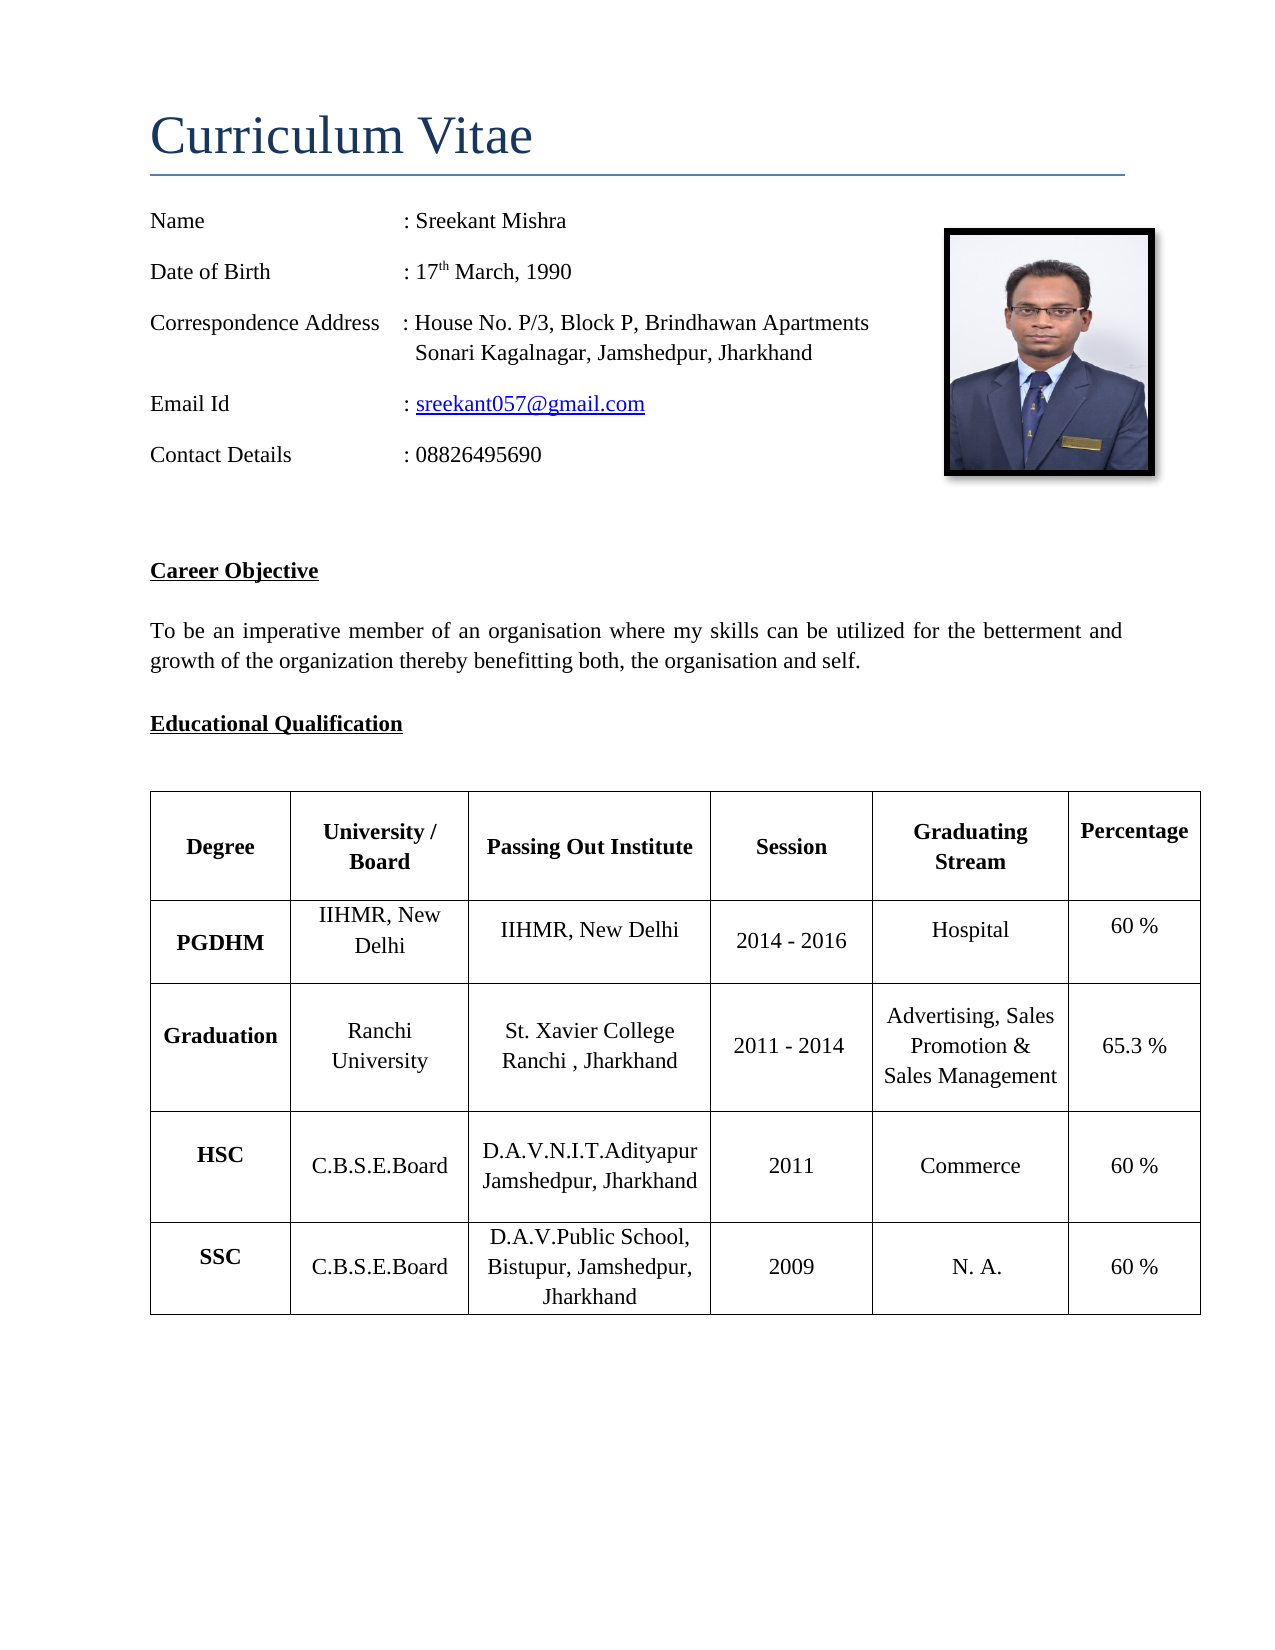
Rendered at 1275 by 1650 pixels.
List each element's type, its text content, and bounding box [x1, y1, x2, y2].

text Educational Qualification [150, 710, 1125, 736]
text Email Id : sreekant057@gmail.com [150, 390, 1125, 417]
text Date of Birth : 17th March, 1990 [150, 258, 1125, 284]
table_cell 60 % [1069, 1112, 1200, 1222]
table_header Session [711, 792, 872, 900]
table_cell PGDHM [151, 901, 290, 983]
table_cell 60 % [1069, 901, 1200, 983]
text To be an imperative member of an organisation where my skills can be utilized for the betterment and growth of the organization thereby benefitting both, the organisation and self. [150, 617, 1125, 674]
table_cell 2014 - 2016 [711, 901, 872, 983]
table_cell D.A.V.Public School, Bistupur, Jamshedpur, Jharkhand [469, 1223, 710, 1314]
table_cell 2011 [711, 1112, 872, 1222]
text Name : Sreekant Mishra [150, 207, 1125, 233]
table_cell 65.3 % [1069, 984, 1200, 1111]
title Curriculum Vitae [150, 103, 1125, 174]
table_header Percentage [1069, 792, 1200, 900]
table_header Degree [151, 792, 290, 900]
picture [950, 235, 1148, 470]
table_cell IIHMR, New Delhi [469, 901, 710, 983]
text Career Objective [150, 557, 1125, 583]
table_cell C.B.S.E.Board [291, 1112, 468, 1222]
table_cell D.A.V.N.I.T.Adityapur Jamshedpur, Jharkhand [469, 1112, 710, 1222]
table_cell Advertising, Sales Promotion & Sales Management [873, 984, 1068, 1111]
table_header Passing Out Institute [469, 792, 710, 900]
table_cell 2009 [711, 1223, 872, 1314]
text Contact Details : 08826495690 [150, 441, 1125, 468]
table_header Graduating Stream [873, 792, 1068, 900]
table_cell Graduation [151, 984, 290, 1111]
table_cell N. A. [873, 1223, 1068, 1314]
table_cell IIHMR, New Delhi [291, 901, 468, 983]
table_cell Hospital [873, 901, 1068, 983]
table_header University / Board [291, 792, 468, 900]
table_cell C.B.S.E.Board [291, 1223, 468, 1314]
table_cell SSC [151, 1223, 290, 1314]
table_cell Ranchi University [291, 984, 468, 1111]
table_cell 60 % [1069, 1223, 1200, 1314]
table_cell HSC [151, 1112, 290, 1222]
table_cell St. Xavier College Ranchi , Jharkhand [469, 984, 710, 1111]
text Correspondence Address : House No. P/3, Block P, Brindhawan Apartments Sonari Kagalnagar, Jamshedpur, Jharkhand [150, 309, 1125, 366]
table_cell Commerce [873, 1112, 1068, 1222]
table_cell 2011 - 2014 [711, 984, 872, 1111]
